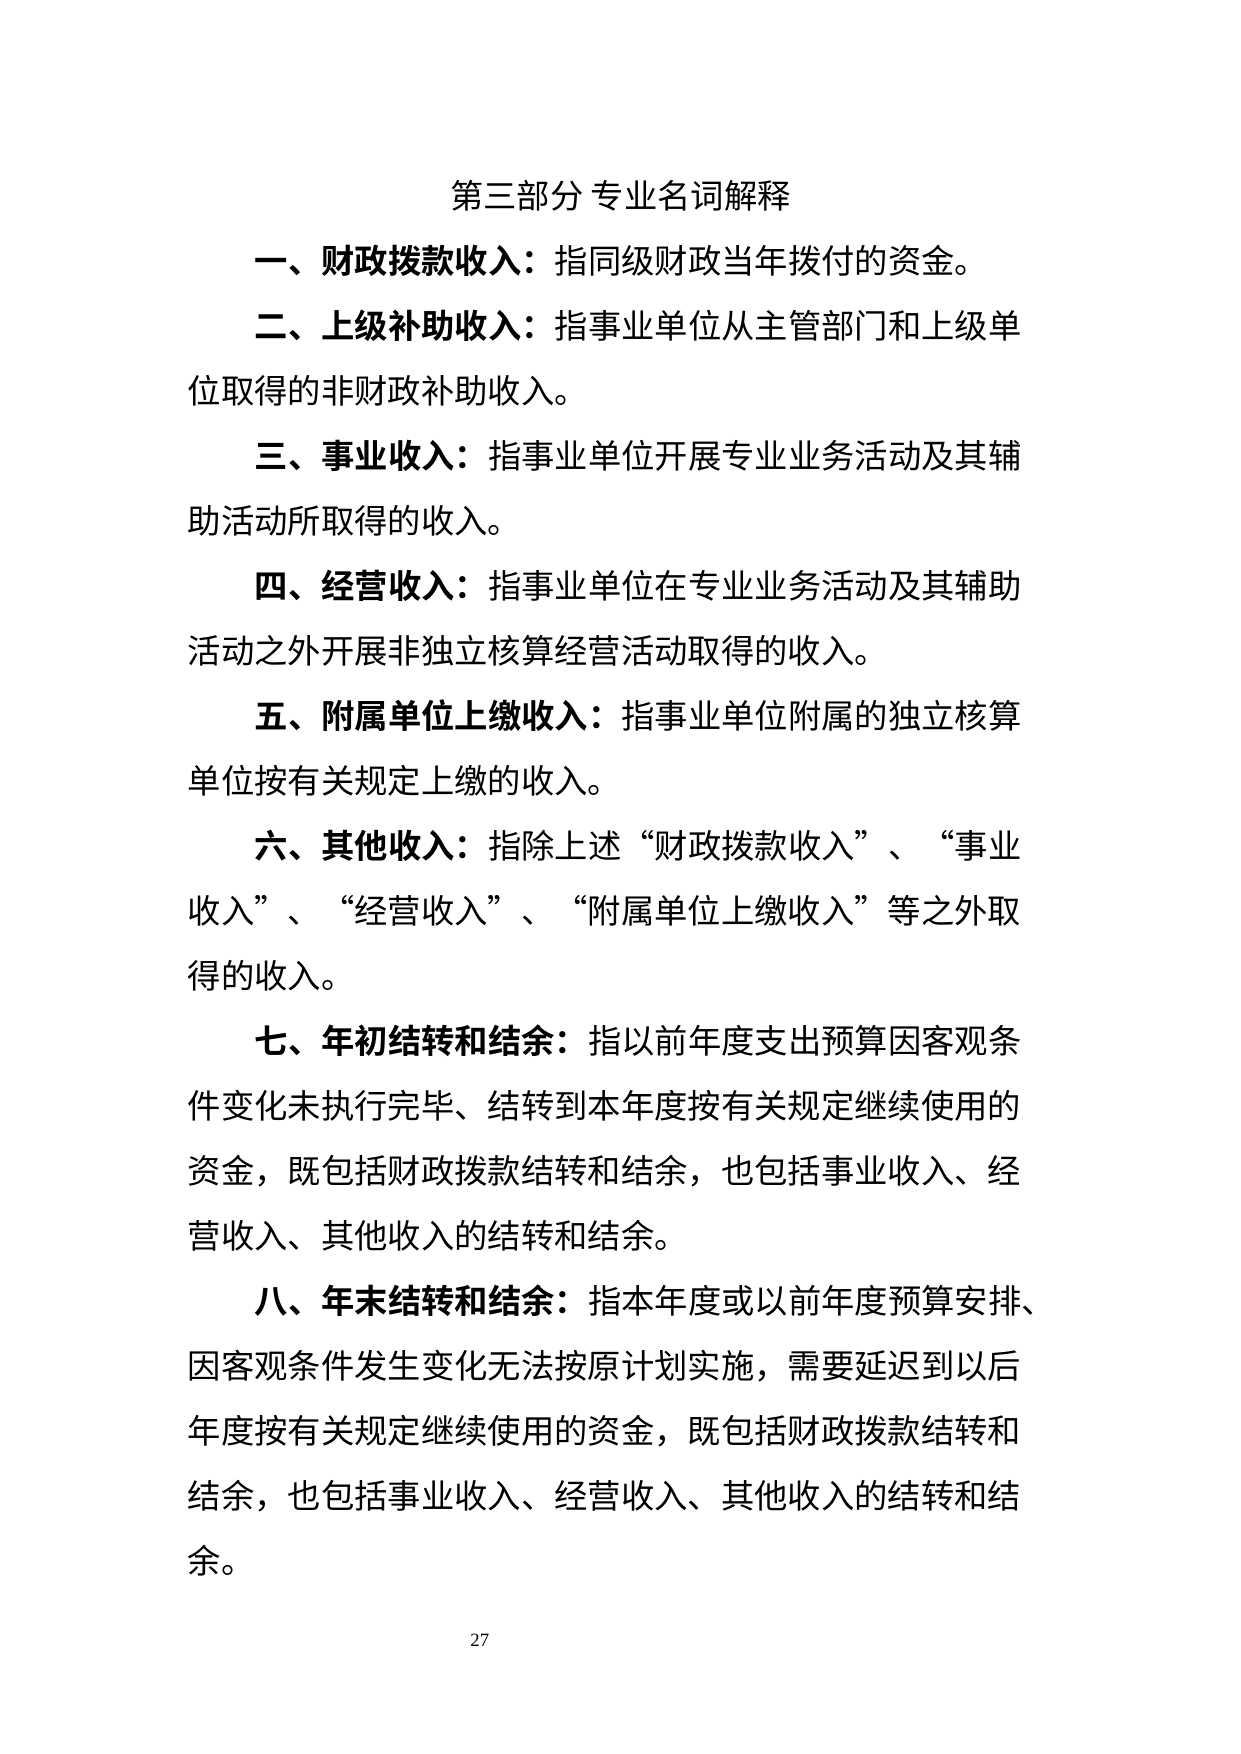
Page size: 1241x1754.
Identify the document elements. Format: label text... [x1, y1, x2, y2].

text 六、其他收入：指除上述“财政拨款收入”、“事业收入”、“经营收入”、“附属单位上缴收入”等之外取得的收入。 [187, 812, 1053, 1007]
text 第三部分 专业名词解释 [187, 162, 1053, 227]
text 四、经营收入：指事业单位在专业业务活动及其辅助活动之外开展非独立核算经营活动取得的收入。 [187, 552, 1053, 682]
text 八、年末结转和结余：指本年度或以前年度预算安排、因客观条件发生变化无法按原计划实施，需要延迟到以后年度按有关规定继续使用的资金，既包括财政拨款结转和结余，也包括事业收入、经营收入、其他收入的结转和结余。 [187, 1267, 1053, 1592]
text 一、财政拨款收入：指同级财政当年拨付的资金。 [187, 227, 1053, 292]
text 五、附属单位上缴收入：指事业单位附属的独立核算单位按有关规定上缴的收入。 [187, 682, 1053, 812]
text 七、年初结转和结余：指以前年度支出预算因客观条件变化未执行完毕、结转到本年度按有关规定继续使用的资金，既包括财政拨款结转和结余，也包括事业收入、经营收入、其他收入的结转和结余。 [187, 1007, 1053, 1267]
text 三、事业收入：指事业单位开展专业业务活动及其辅助活动所取得的收入。 [187, 422, 1053, 552]
text 二、上级补助收入：指事业单位从主管部门和上级单位取得的非财政补助收入。 [187, 292, 1053, 422]
